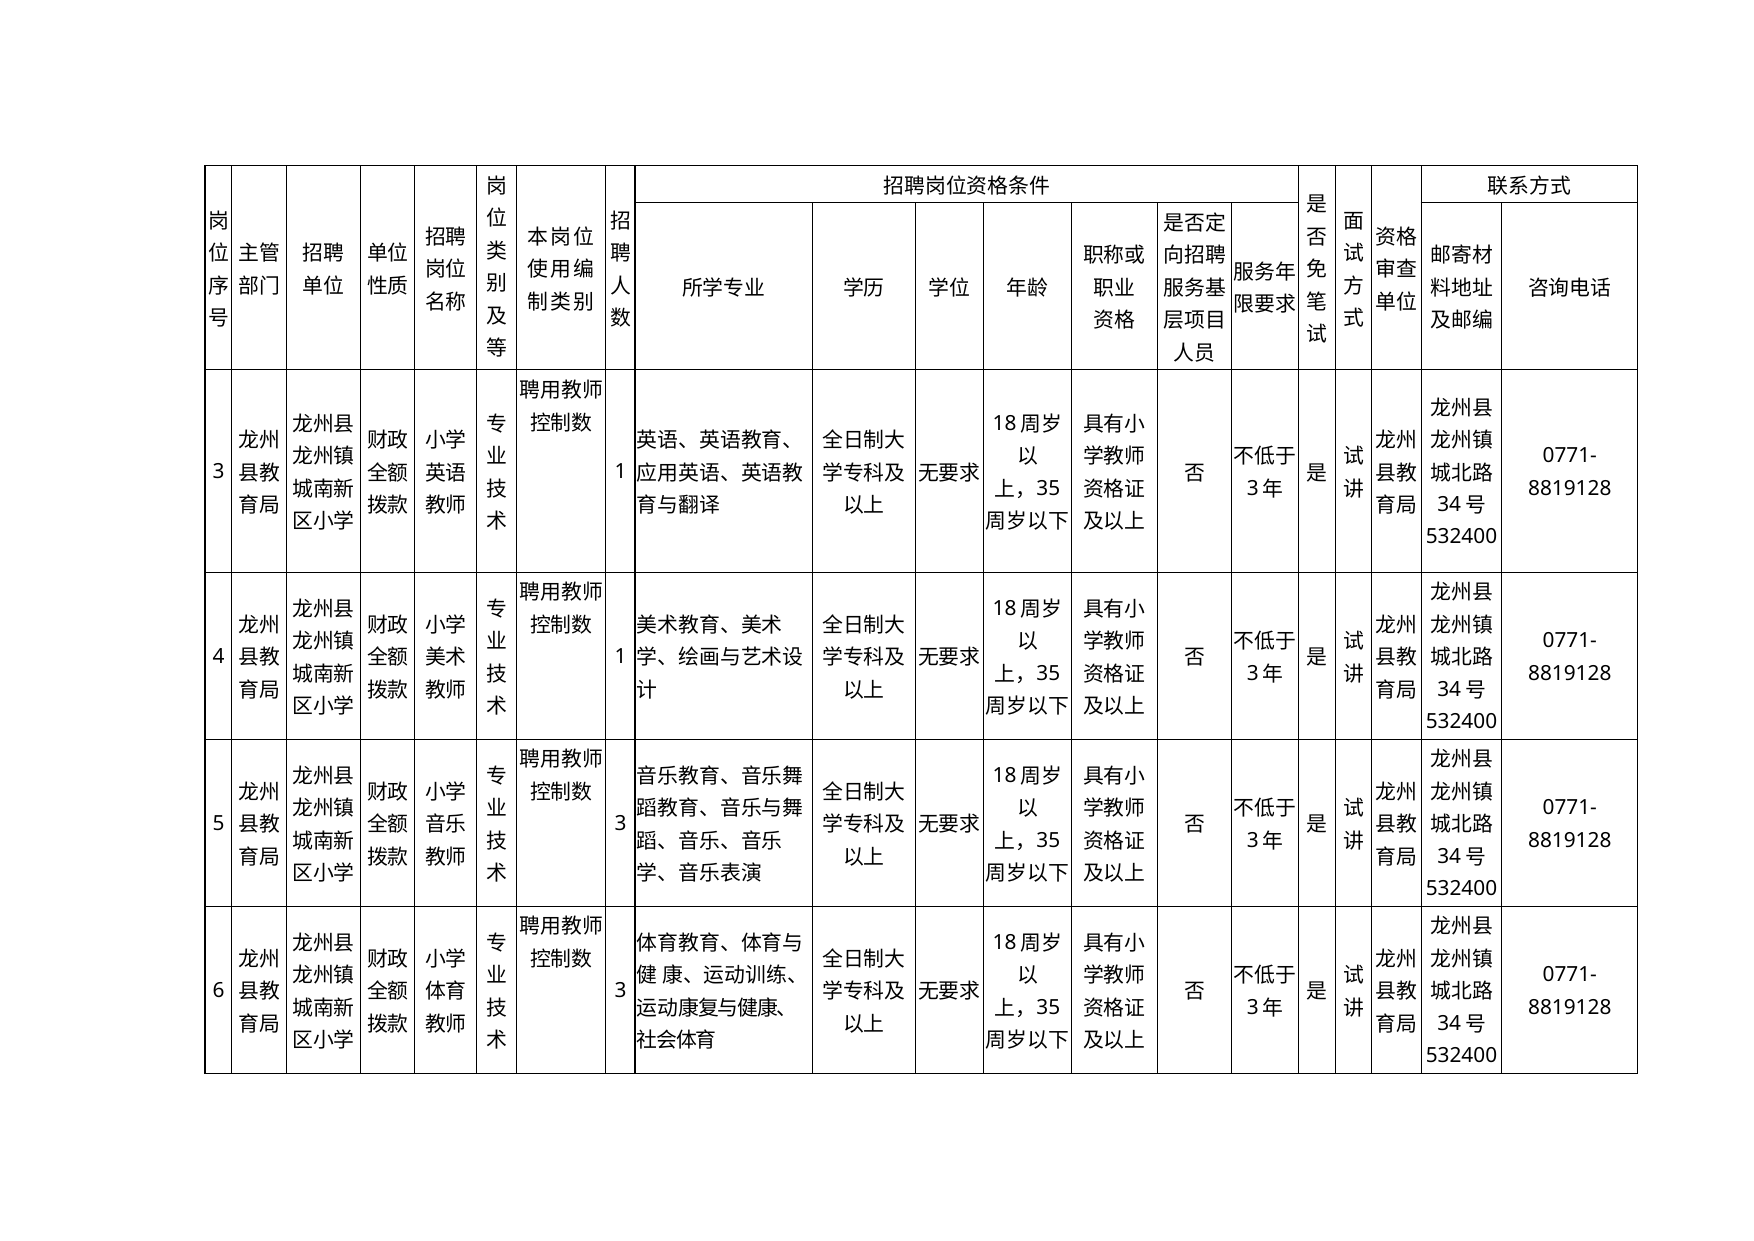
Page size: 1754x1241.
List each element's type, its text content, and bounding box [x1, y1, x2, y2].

table_cell 不低于3年 [1232, 573, 1298, 739]
table_cell 服务年限要求 [1232, 203, 1298, 369]
table_cell 邮寄材料地址及邮编 [1422, 203, 1501, 369]
table_cell 小学体育教师 [415, 907, 476, 1073]
table_cell 龙州县教育局 [232, 370, 286, 572]
table_cell 龙州县教育局 [232, 907, 286, 1073]
table_cell 音乐教育、音乐舞蹈教育、音乐与舞蹈、音乐、音乐学、音乐表演 [636, 740, 812, 906]
table_cell 无要求 [916, 907, 983, 1073]
table_header 单位性质 [361, 166, 414, 369]
table_cell 龙州县龙州镇城南新区小学 [287, 740, 360, 906]
table_cell 职称或职业 资格 [1072, 203, 1157, 369]
table_header 招聘人数 [606, 166, 634, 369]
table_header 招聘岗位名称 [415, 166, 476, 369]
table_cell 5 [206, 740, 231, 906]
table_cell 专业技术 [477, 573, 516, 739]
table_cell 全日制大学专科及以上 [813, 740, 915, 906]
table_header 资格审查单位 [1372, 166, 1421, 369]
table_cell 龙州县教育局 [232, 740, 286, 906]
table_cell 聘用教师控制数 [517, 573, 605, 739]
table_cell 小学英语教师 [415, 370, 476, 572]
table_cell 龙州县龙州镇城北路34号532400 [1422, 907, 1501, 1073]
table_cell 否 [1158, 907, 1231, 1073]
table_cell 专业技术 [477, 370, 516, 572]
table_cell 小学美术教师 [415, 573, 476, 739]
table_cell 龙州县龙州镇城北路34号532400 [1422, 740, 1501, 906]
table_cell 是 [1299, 907, 1335, 1073]
table_cell 全日制大学专科及以上 [813, 573, 915, 739]
table_cell 是 [1299, 740, 1335, 906]
table_cell 学位 [916, 203, 983, 369]
table_cell 具有小学教师资格证及以上 [1072, 740, 1157, 906]
table_cell 是否定向招聘服务基层项目人员 [1158, 203, 1231, 369]
table_cell 否 [1158, 573, 1231, 739]
table_cell 全日制大学专科及以上 [813, 370, 915, 572]
table_cell 年龄 [984, 203, 1071, 369]
table_cell 18周岁以上，35周岁以下 [984, 907, 1071, 1073]
table_header 联系方式 [1422, 166, 1637, 202]
table_cell 6 [206, 907, 231, 1073]
table_cell 英语、英语教育、应用英语、英语教育与翻译 [636, 370, 812, 572]
table_cell 3 [606, 740, 634, 906]
table_header 岗位序号 [206, 166, 231, 369]
table_cell 财政全额拨款 [361, 907, 414, 1073]
table_cell 龙州县教育局 [1372, 573, 1421, 739]
table_cell 龙州县龙州镇城南新区小学 [287, 907, 360, 1073]
table_cell 1 [606, 370, 634, 572]
table_cell 学历 [813, 203, 915, 369]
table_cell 全日制大学专科及以上 [813, 907, 915, 1073]
table_cell 小学音乐教师 [415, 740, 476, 906]
table_cell 所学专业 [636, 203, 812, 369]
table_cell 是 [1299, 573, 1335, 739]
table_cell 18周岁以上，35周岁以下 [984, 740, 1071, 906]
table_header 本岗位使用编制类别 [517, 166, 605, 369]
table_cell 龙州县教育局 [1372, 370, 1421, 572]
table_header 招聘岗位资格条件 [636, 166, 1298, 202]
table_cell 4 [206, 573, 231, 739]
table_cell 试讲 [1336, 740, 1371, 906]
table_cell 0771-8819128 [1502, 370, 1637, 572]
table_cell 试讲 [1336, 573, 1371, 739]
table_cell 龙州县龙州镇城南新区小学 [287, 573, 360, 739]
table_cell 专业技术 [477, 740, 516, 906]
table_cell 不低于3年 [1232, 370, 1298, 572]
table_cell 具有小学教师资格证及以上 [1072, 907, 1157, 1073]
table_header 面试方式 [1336, 166, 1371, 369]
table_cell 龙州县教育局 [232, 573, 286, 739]
table_cell 龙州县龙州镇城北路34号532400 [1422, 370, 1501, 572]
table_cell 1 [606, 573, 634, 739]
table_cell 试讲 [1336, 907, 1371, 1073]
table_header 主管部门 [232, 166, 286, 369]
table_cell 试讲 [1336, 370, 1371, 572]
table_cell 否 [1158, 370, 1231, 572]
table_cell 专业技术 [477, 907, 516, 1073]
table_cell 龙州县龙州镇城北路34号532400 [1422, 573, 1501, 739]
table_cell 不低于3年 [1232, 907, 1298, 1073]
table_cell 无要求 [916, 740, 983, 906]
table_cell 财政全额拨款 [361, 573, 414, 739]
table_cell 聘用教师控制数 [517, 740, 605, 906]
table_cell 咨询电话 [1502, 203, 1637, 369]
table_cell 18周岁以上，35周岁以下 [984, 573, 1071, 739]
table_cell 18周岁以上，35周岁以下 [984, 370, 1071, 572]
table_header 岗位类别及等级 [477, 166, 516, 369]
table_cell 无要求 [916, 370, 983, 572]
table_cell 龙州县教育局 [1372, 907, 1421, 1073]
table_cell 无要求 [916, 573, 983, 739]
table_header 是否免笔试 [1299, 166, 1335, 369]
table_cell 0771-8819128 [1502, 907, 1637, 1073]
table_cell 龙州县龙州镇城南新区小学 [287, 370, 360, 572]
table_cell 具有小学教师资格证及以上 [1072, 573, 1157, 739]
table_cell 财政全额拨款 [361, 740, 414, 906]
table_cell 财政全额拨款 [361, 370, 414, 572]
table_cell 不低于3年 [1232, 740, 1298, 906]
table_cell 0771-8819128 [1502, 573, 1637, 739]
table_cell 体育教育、体育与健 康、运动训练、运动康复与健康、社会体育 [636, 907, 812, 1073]
table_cell 聘用教师控制数 [517, 370, 605, 572]
table_cell 3 [606, 907, 634, 1073]
table_cell 龙州县教育局 [1372, 740, 1421, 906]
table_cell 美术教育、美术学、绘画与艺术设计 [636, 573, 812, 739]
table_cell 具有小学教师资格证及以上 [1072, 370, 1157, 572]
table_cell 0771-8819128 [1502, 740, 1637, 906]
table_cell 3 [206, 370, 231, 572]
table_cell 是 [1299, 370, 1335, 572]
table_header 招聘 单位 [287, 166, 360, 369]
table_cell 聘用教师控制数 [517, 907, 605, 1073]
table_cell 否 [1158, 740, 1231, 906]
